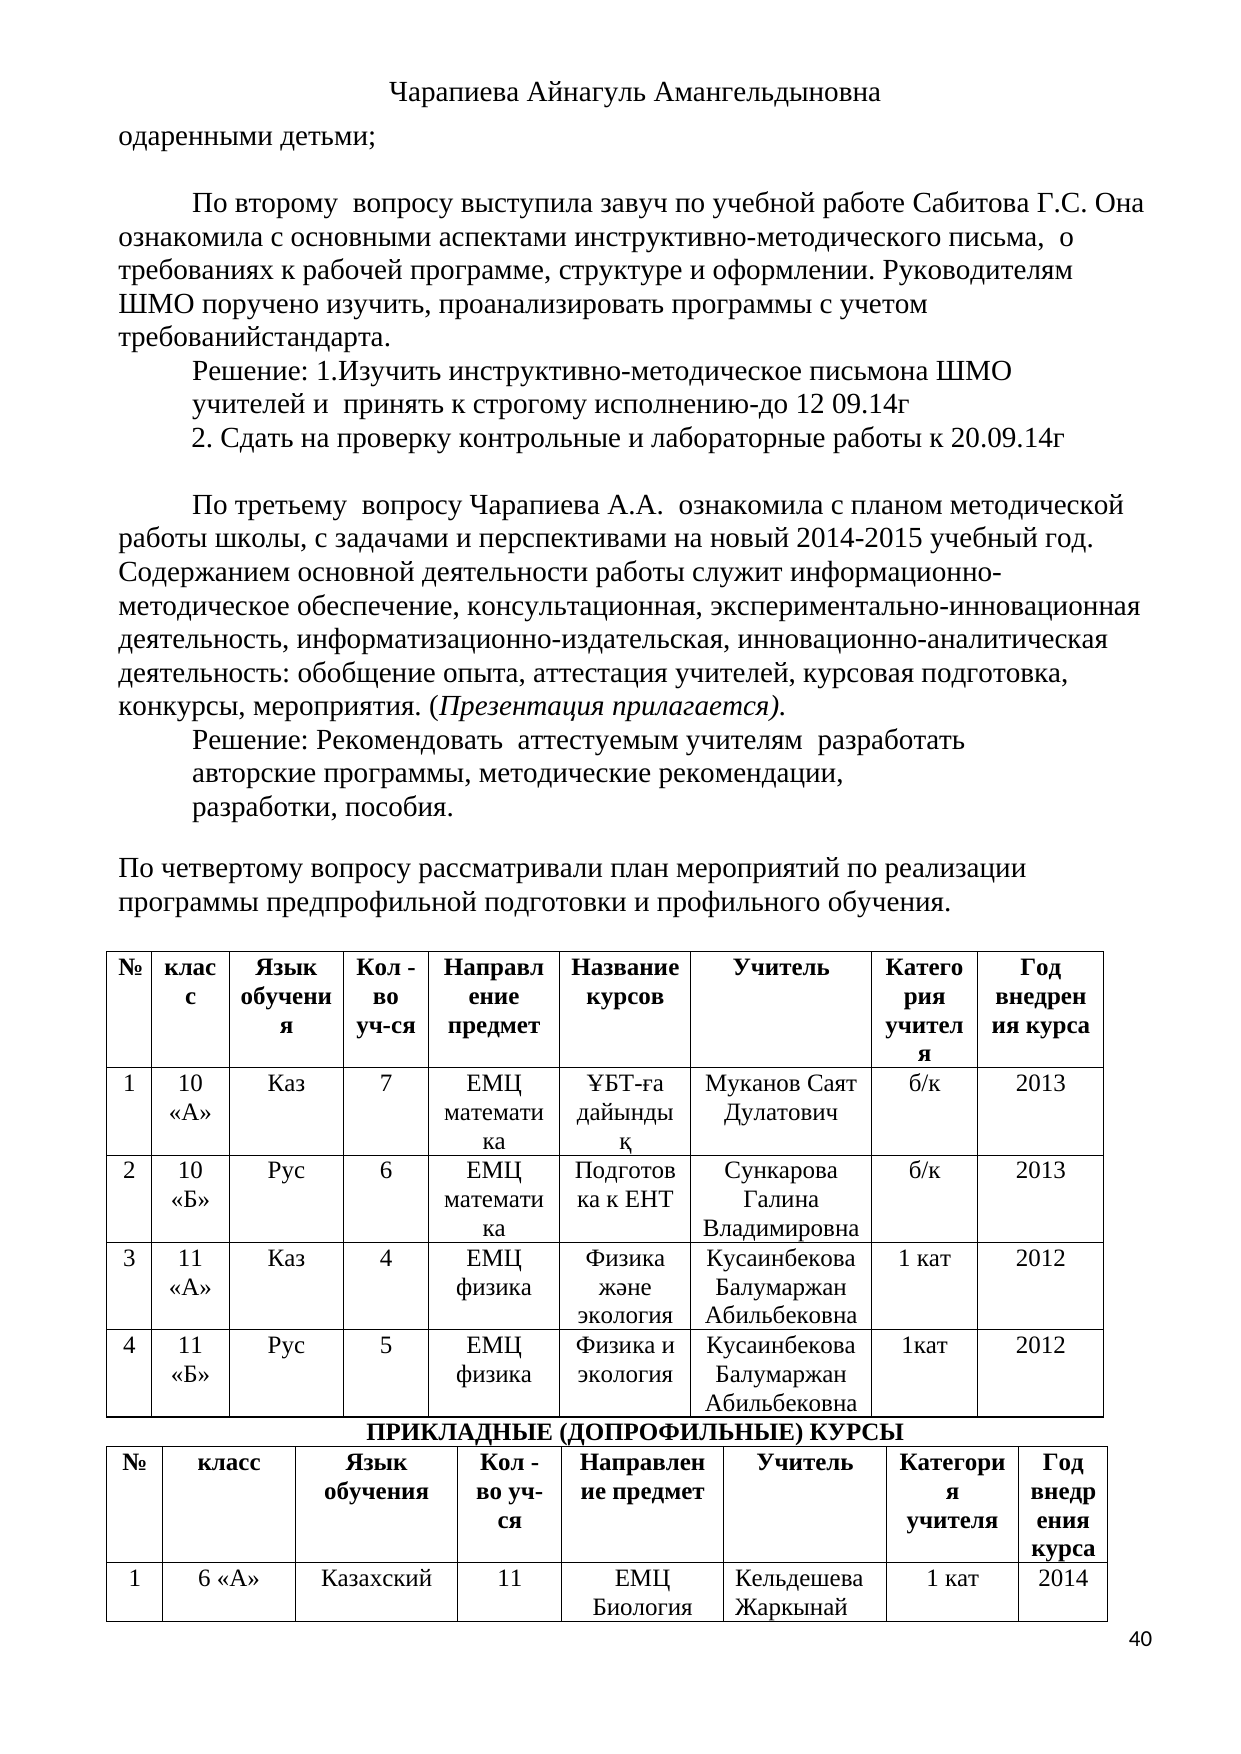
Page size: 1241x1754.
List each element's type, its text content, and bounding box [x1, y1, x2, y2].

table_header Учитель [691, 952, 871, 1067]
table_cell Рус [230, 1330, 343, 1416]
table_cell Муканов Саят Дулатович [691, 1068, 871, 1154]
table_cell 1 [107, 1563, 162, 1621]
table_cell 2013 [978, 1068, 1103, 1154]
table_cell Каз [230, 1068, 343, 1154]
table_cell 4 [107, 1330, 151, 1416]
table_cell 7 [344, 1068, 428, 1154]
table_cell 1 кат [887, 1563, 1018, 1621]
table_header Год внедрения курса [978, 952, 1103, 1067]
table_cell ЕМЦ Биология [562, 1563, 723, 1621]
table_cell ЕМЦ физика [429, 1243, 559, 1329]
table_cell 2012 [978, 1330, 1103, 1416]
table_cell ЕМЦ математика [429, 1068, 559, 1154]
table_header Категория учителя [887, 1447, 1018, 1562]
table_cell Сункарова Галина Владимировна [691, 1156, 871, 1242]
table_cell 2012 [978, 1243, 1103, 1329]
table_cell Физика және экология [560, 1243, 690, 1329]
table_cell 3 [107, 1243, 151, 1329]
table_cell 4 [344, 1243, 428, 1329]
table_cell Казахский [296, 1563, 457, 1621]
table_cell б/к [872, 1156, 977, 1242]
table_header Язык обучения [230, 952, 343, 1067]
text ПРИКЛАДНЫЕ (ДОПРОФИЛЬНЫЕ) КУРСЫ [118, 1417, 1152, 1446]
table_header класс [152, 952, 229, 1067]
table_header Кол - во уч-ся [344, 952, 428, 1067]
table_header Год внедрения курса [1019, 1447, 1107, 1562]
text По второму вопросу выступила завуч по учебной работе Сабитова Г.С. Она ознакомила с основными аспектами инструктивно-методического письма, о требованиях к рабочей программе, структуре и оформлении. Руководителям ШМО поручено изучить, проанализировать программы с учетом требованийстандарта. [118, 185, 1152, 353]
table_cell 2013 [978, 1156, 1103, 1242]
table_cell 1 кат [872, 1243, 977, 1329]
table_cell Каз [230, 1243, 343, 1329]
text разработки, пособия. [118, 789, 1152, 822]
table_cell 11 [458, 1563, 561, 1621]
table_cell 11 «Б» [152, 1330, 229, 1416]
table_header Язык обучения [296, 1447, 457, 1562]
table_header класс [163, 1447, 295, 1562]
table_cell 10 «Б» [152, 1156, 229, 1242]
table_cell ЕМЦ математика [429, 1156, 559, 1242]
table_cell ҰБТ-ға дайындық [560, 1068, 690, 1154]
text Решение: Рекомендовать аттестуемым учителям разработать [118, 722, 1152, 755]
text 2. Сдать на проверку контрольные и лабораторные работы к 20.09.14г [118, 420, 1152, 453]
table_cell 6 [344, 1156, 428, 1242]
table_header Учитель [724, 1447, 886, 1562]
table_cell 11 «А» [152, 1243, 229, 1329]
table_cell 2014 [1019, 1563, 1107, 1621]
table_header Название курсов [560, 952, 690, 1067]
text одаренными детьми; [118, 118, 1152, 152]
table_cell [724, 1563, 886, 1621]
table_header Направление предмет [429, 952, 559, 1067]
table_cell Физика и экология [560, 1330, 690, 1416]
table_cell Кусаинбекова Балумаржан Абильбековна [691, 1330, 871, 1416]
table_header Кол - во уч-ся [458, 1447, 561, 1562]
text По четвертому вопросу рассматривали план мероприятий по реализации программы предпрофильной подготовки и профильного обучения. [118, 851, 1152, 918]
text По третьему вопросу Чарапиева А.А. ознакомила с планом методической работы школы, с задачами и перспективами на новый 2014-2015 учебный год. Содержанием основной деятельности работы служит информационно-методическое обеспечение, консультационная, экспериментально-инновационная деятельность, информатизационно-издательская, инновационно-аналитическая деятельность: обобщение опыта, аттестация учителей, курсовая подготовка, конкурсы, мероприятия. (Презентация прилагается). [118, 487, 1152, 722]
table_cell Подготовка к ЕНТ [560, 1156, 690, 1242]
table_cell ЕМЦ физика [429, 1330, 559, 1416]
table_cell Кусаинбекова Балумаржан Абильбековна [691, 1243, 871, 1329]
table_header № [107, 952, 151, 1067]
table_header Направление предмет [562, 1447, 723, 1562]
table_cell 2 [107, 1156, 151, 1242]
text учителей и принять к строгому исполнению-до 12 09.14г [118, 386, 1152, 420]
text авторские программы, методические рекомендации, [118, 755, 1152, 789]
table_cell 5 [344, 1330, 428, 1416]
table_cell 6 «А» [163, 1563, 295, 1621]
text Решение: 1.Изучить инструктивно-методическое письмона ШМО [118, 353, 1152, 386]
table_cell 1кат [872, 1330, 977, 1416]
table_cell б/к [872, 1068, 977, 1154]
table_header Категория учителя [872, 952, 977, 1067]
table_cell 10 «А» [152, 1068, 229, 1154]
table_cell 1 [107, 1068, 151, 1154]
table_header № [107, 1447, 162, 1562]
table_cell Рус [230, 1156, 343, 1242]
